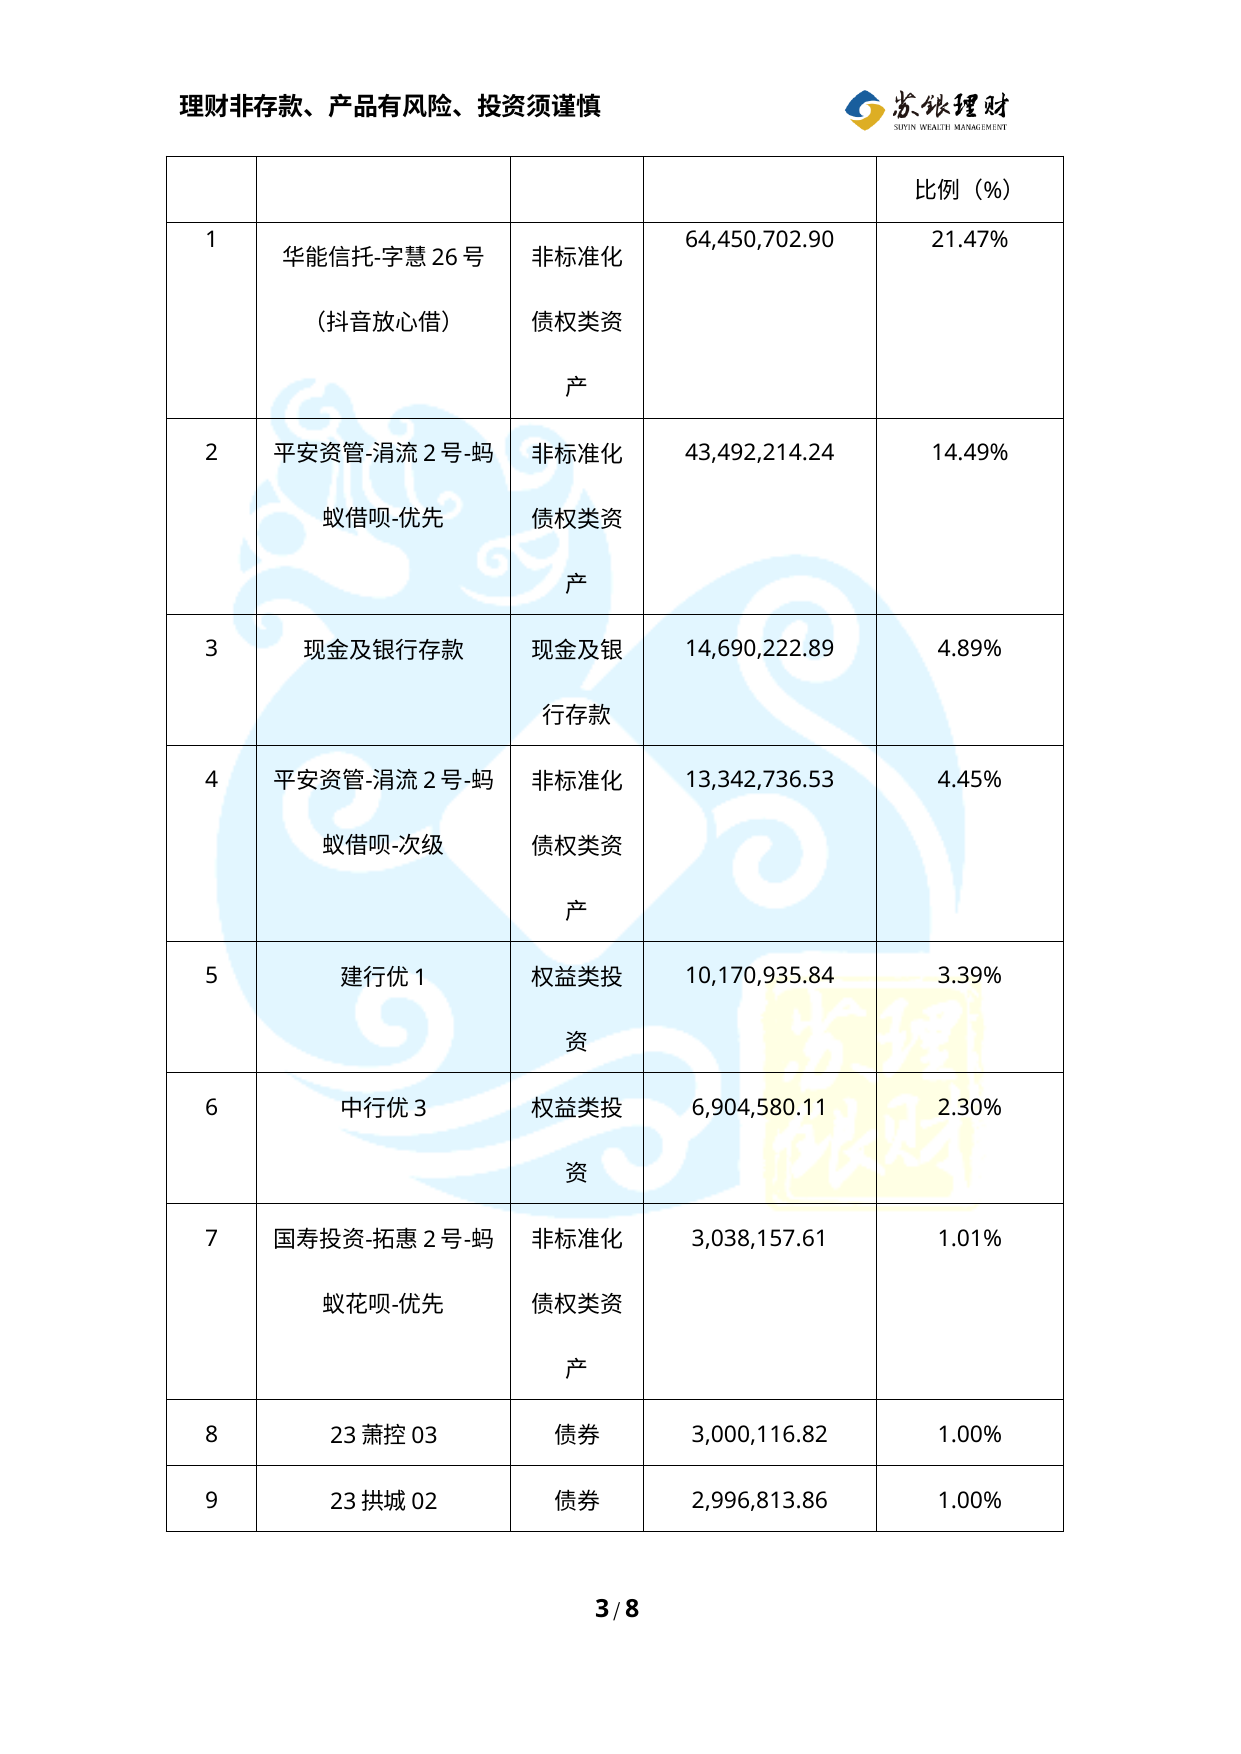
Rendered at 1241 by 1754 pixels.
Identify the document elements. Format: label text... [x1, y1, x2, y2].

table_header 序号 [167, 157, 256, 222]
table_cell 1 [167, 223, 256, 418]
table_cell 4.45% [877, 746, 1063, 941]
table_cell 现金及银行存款 [511, 615, 643, 745]
table_cell 14.49% [877, 419, 1063, 614]
table_cell 权益类投资 [511, 942, 643, 1072]
table_cell 3,000,116.82 [644, 1400, 876, 1465]
table_cell 43,492,214.24 [644, 419, 876, 614]
table_cell 权益类投资 [511, 1073, 643, 1203]
table_cell 64,450,702.90 [644, 223, 876, 418]
table_cell 平安资管-涓流2号-蚂蚁借呗-优先 [257, 419, 510, 614]
table_cell 5 [167, 942, 256, 1072]
table_cell 13,342,736.53 [644, 746, 876, 941]
table_cell 4 [167, 746, 256, 941]
table_cell 6,904,580.11 [644, 1073, 876, 1203]
table_cell 中行优3 [257, 1073, 510, 1203]
table_cell 非标准化债权类资产 [511, 746, 643, 941]
table_cell 21.47% [877, 223, 1063, 418]
table_cell 1.01% [877, 1204, 1063, 1399]
table_cell 2,996,813.86 [644, 1466, 876, 1531]
table_cell 债券 [511, 1400, 643, 1465]
table_cell 3,038,157.61 [644, 1204, 876, 1399]
table_cell 7 [167, 1204, 256, 1399]
table_cell 非标准化债权类资产 [511, 419, 643, 614]
table_cell 平安资管-涓流2号-蚂蚁借呗-次级 [257, 746, 510, 941]
table_cell 3 [167, 615, 256, 745]
table_cell 华能信托-字慧26号（抖音放心借） [257, 223, 510, 418]
table_cell 3.39% [877, 942, 1063, 1072]
table_cell 23拱城02 [257, 1466, 510, 1531]
table_cell 债券 [511, 1466, 643, 1531]
table_header 资产名称 [257, 157, 510, 222]
table_cell 6 [167, 1073, 256, 1203]
table_cell 非标准化债权类资产 [511, 223, 643, 418]
table_cell 1.00% [877, 1400, 1063, 1465]
table_cell 非标准化债权类资产 [511, 1204, 643, 1399]
table_cell 建行优1 [257, 942, 510, 1072]
table_cell 2.30% [877, 1073, 1063, 1203]
table_cell 9 [167, 1466, 256, 1531]
table_header 持有金额（元） [644, 157, 876, 222]
table_header 占产品总资产的比例（%） [877, 157, 1063, 222]
table_cell 10,170,935.84 [644, 942, 876, 1072]
table_cell 4.89% [877, 615, 1063, 745]
table_cell 2 [167, 419, 256, 614]
table_header 资产类别 [511, 157, 643, 222]
table_cell 8 [167, 1400, 256, 1465]
table_cell 现金及银行存款 [257, 615, 510, 745]
table_cell 14,690,222.89 [644, 615, 876, 745]
picture [820, 72, 1039, 143]
table_cell 23萧控03 [257, 1400, 510, 1465]
table_cell 1.00% [877, 1466, 1063, 1531]
table_cell 国寿投资-拓惠2号-蚂蚁花呗-优先 [257, 1204, 510, 1399]
